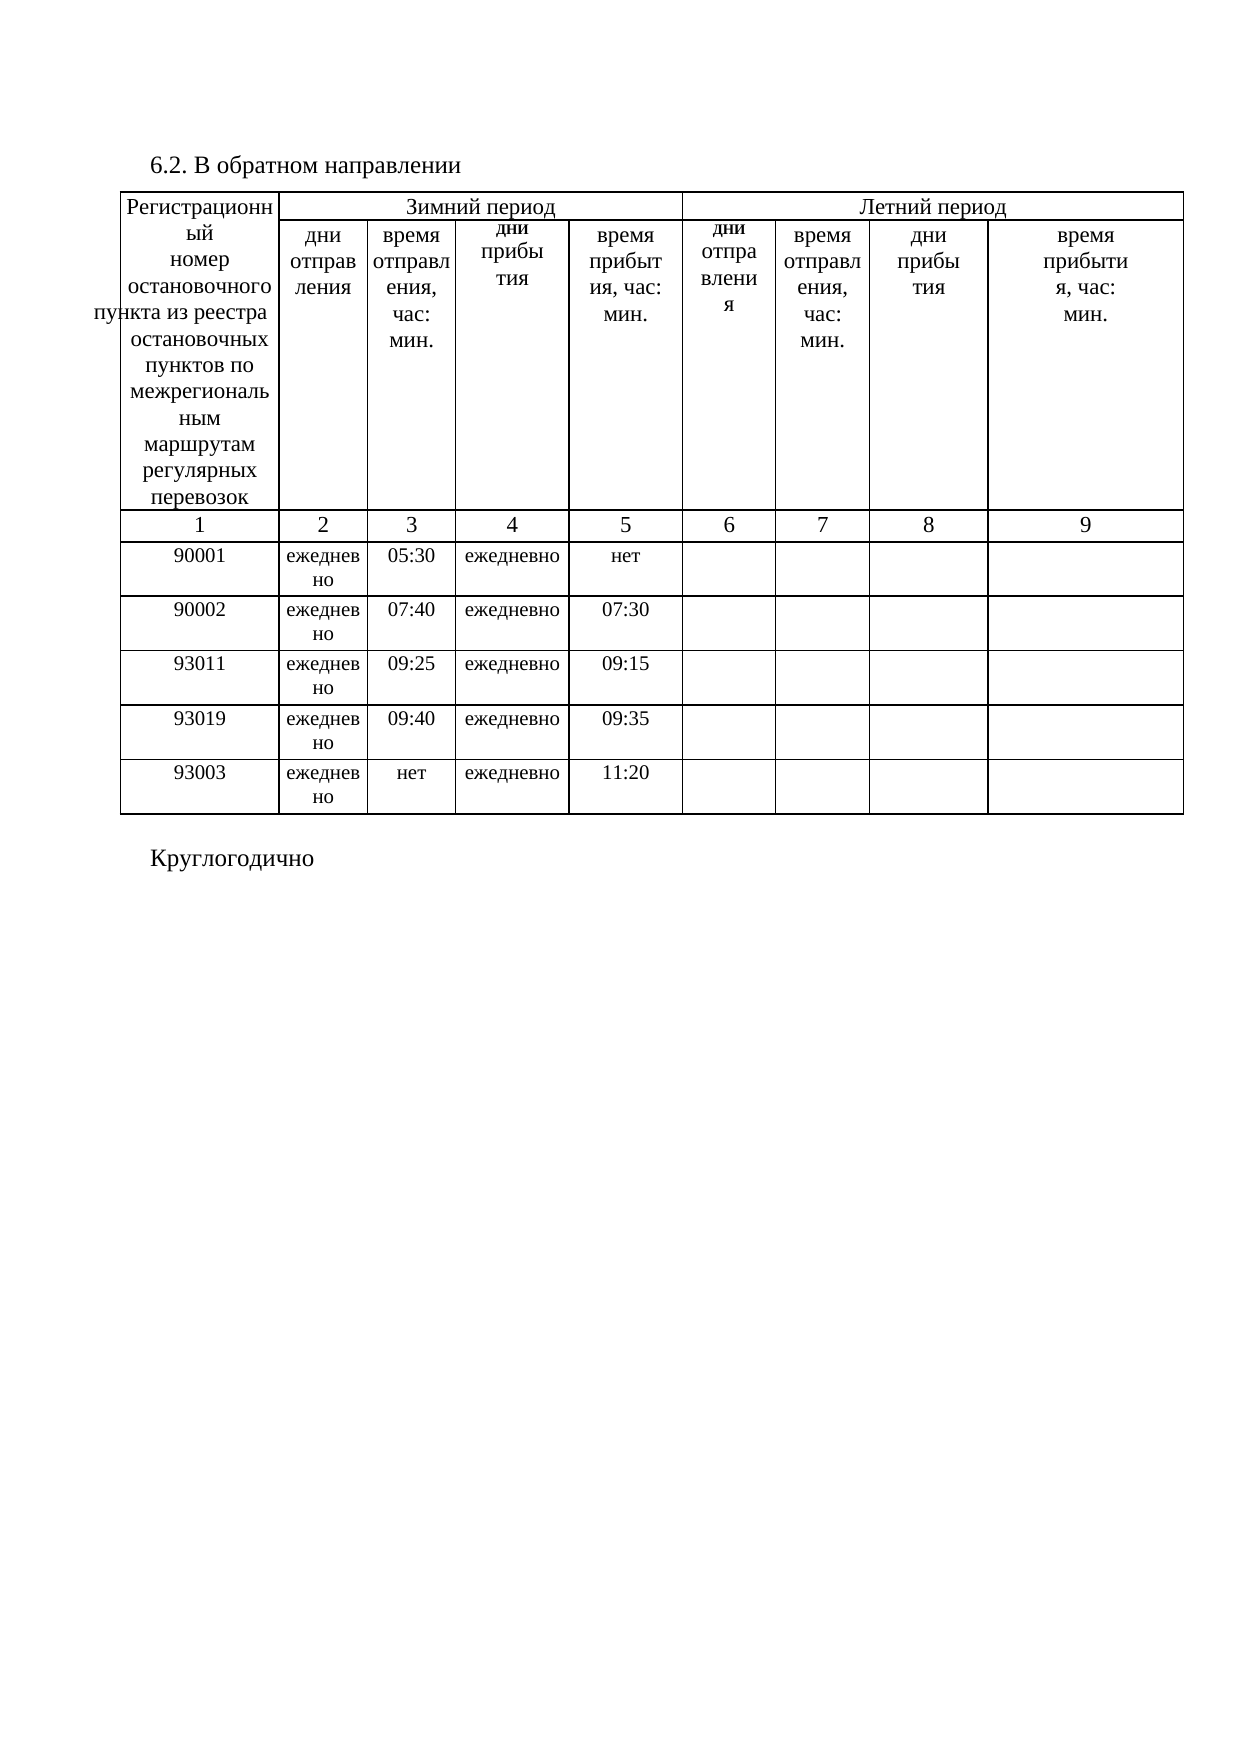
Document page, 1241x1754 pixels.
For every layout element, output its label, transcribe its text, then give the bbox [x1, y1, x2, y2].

table_cell ежедневно [280, 760, 367, 813]
table_cell [776, 651, 869, 704]
table_cell [870, 651, 987, 704]
table_cell время отправл ения, час: мин. [368, 221, 455, 509]
table_cell ежедневно [456, 706, 568, 758]
table_cell 90001 [121, 543, 278, 595]
table_cell 7 [776, 511, 869, 541]
table_cell [870, 597, 987, 650]
table_cell время прибыт ия, час: мин. [570, 221, 682, 509]
table_header Зимний период [280, 193, 682, 219]
table_cell ежедневно [456, 760, 568, 813]
table_cell ежедневно [456, 651, 568, 704]
table_cell [776, 706, 869, 758]
text 6.2. В обратном направлении [150, 150, 1090, 179]
table_cell ежедневно [456, 597, 568, 650]
table_cell 5 [570, 511, 682, 541]
table_cell 9 [989, 511, 1183, 541]
text Круглогодично [150, 843, 1090, 872]
table_cell [870, 543, 987, 595]
table_cell 09:25 [368, 651, 455, 704]
table_cell 93019 [121, 706, 278, 758]
table_cell [776, 597, 869, 650]
table_cell 90002 [121, 597, 278, 650]
table_cell 8 [870, 511, 987, 541]
table_cell ежедневно [280, 597, 367, 650]
table_cell дни прибы тия [870, 221, 987, 509]
table_cell [683, 651, 775, 704]
table_cell 07:30 [570, 597, 682, 650]
table_cell 1 [121, 511, 278, 541]
table_cell ежедневно [456, 543, 568, 595]
table_cell 11:20 [570, 760, 682, 813]
table_cell 2 [280, 511, 367, 541]
table_header Регистрационный номер остановочного пункта из реестра остановочных пунктов по межрегиональным маршрутам регулярных перевозок [121, 193, 278, 509]
table_cell [870, 760, 987, 813]
table_cell 6 [683, 511, 775, 541]
table_cell [870, 706, 987, 758]
table_cell [683, 706, 775, 758]
table_cell 93011 [121, 651, 278, 704]
table_cell [989, 651, 1183, 704]
table_cell 09:35 [570, 706, 682, 758]
table_cell ДНИ отпра влени я [683, 221, 775, 509]
table_cell 09:15 [570, 651, 682, 704]
table_cell нет [570, 543, 682, 595]
table_cell 09:40 [368, 706, 455, 758]
table_cell [989, 597, 1183, 650]
table_cell [683, 597, 775, 650]
table_cell [776, 543, 869, 595]
table_cell 3 [368, 511, 455, 541]
table_cell [683, 543, 775, 595]
table_cell [683, 760, 775, 813]
table_cell [989, 706, 1183, 758]
table_header Летний период [683, 193, 1183, 219]
table_cell нет [368, 760, 455, 813]
table_cell [989, 760, 1183, 813]
table_cell 05:30 [368, 543, 455, 595]
table_cell дни отправ ления [280, 221, 367, 509]
table_cell 4 [456, 511, 568, 541]
table_cell [989, 543, 1183, 595]
table_cell ДНИ прибы тия [456, 221, 568, 509]
table_cell ежедневно [280, 543, 367, 595]
table_cell время отправл ения, час: мин. [776, 221, 869, 509]
table_cell [776, 760, 869, 813]
table_cell 93003 [121, 760, 278, 813]
table_cell время прибыти я, час: мин. [989, 221, 1183, 509]
table_cell 07:40 [368, 597, 455, 650]
table_cell ежедневно [280, 706, 367, 758]
table_cell ежедневно [280, 651, 367, 704]
